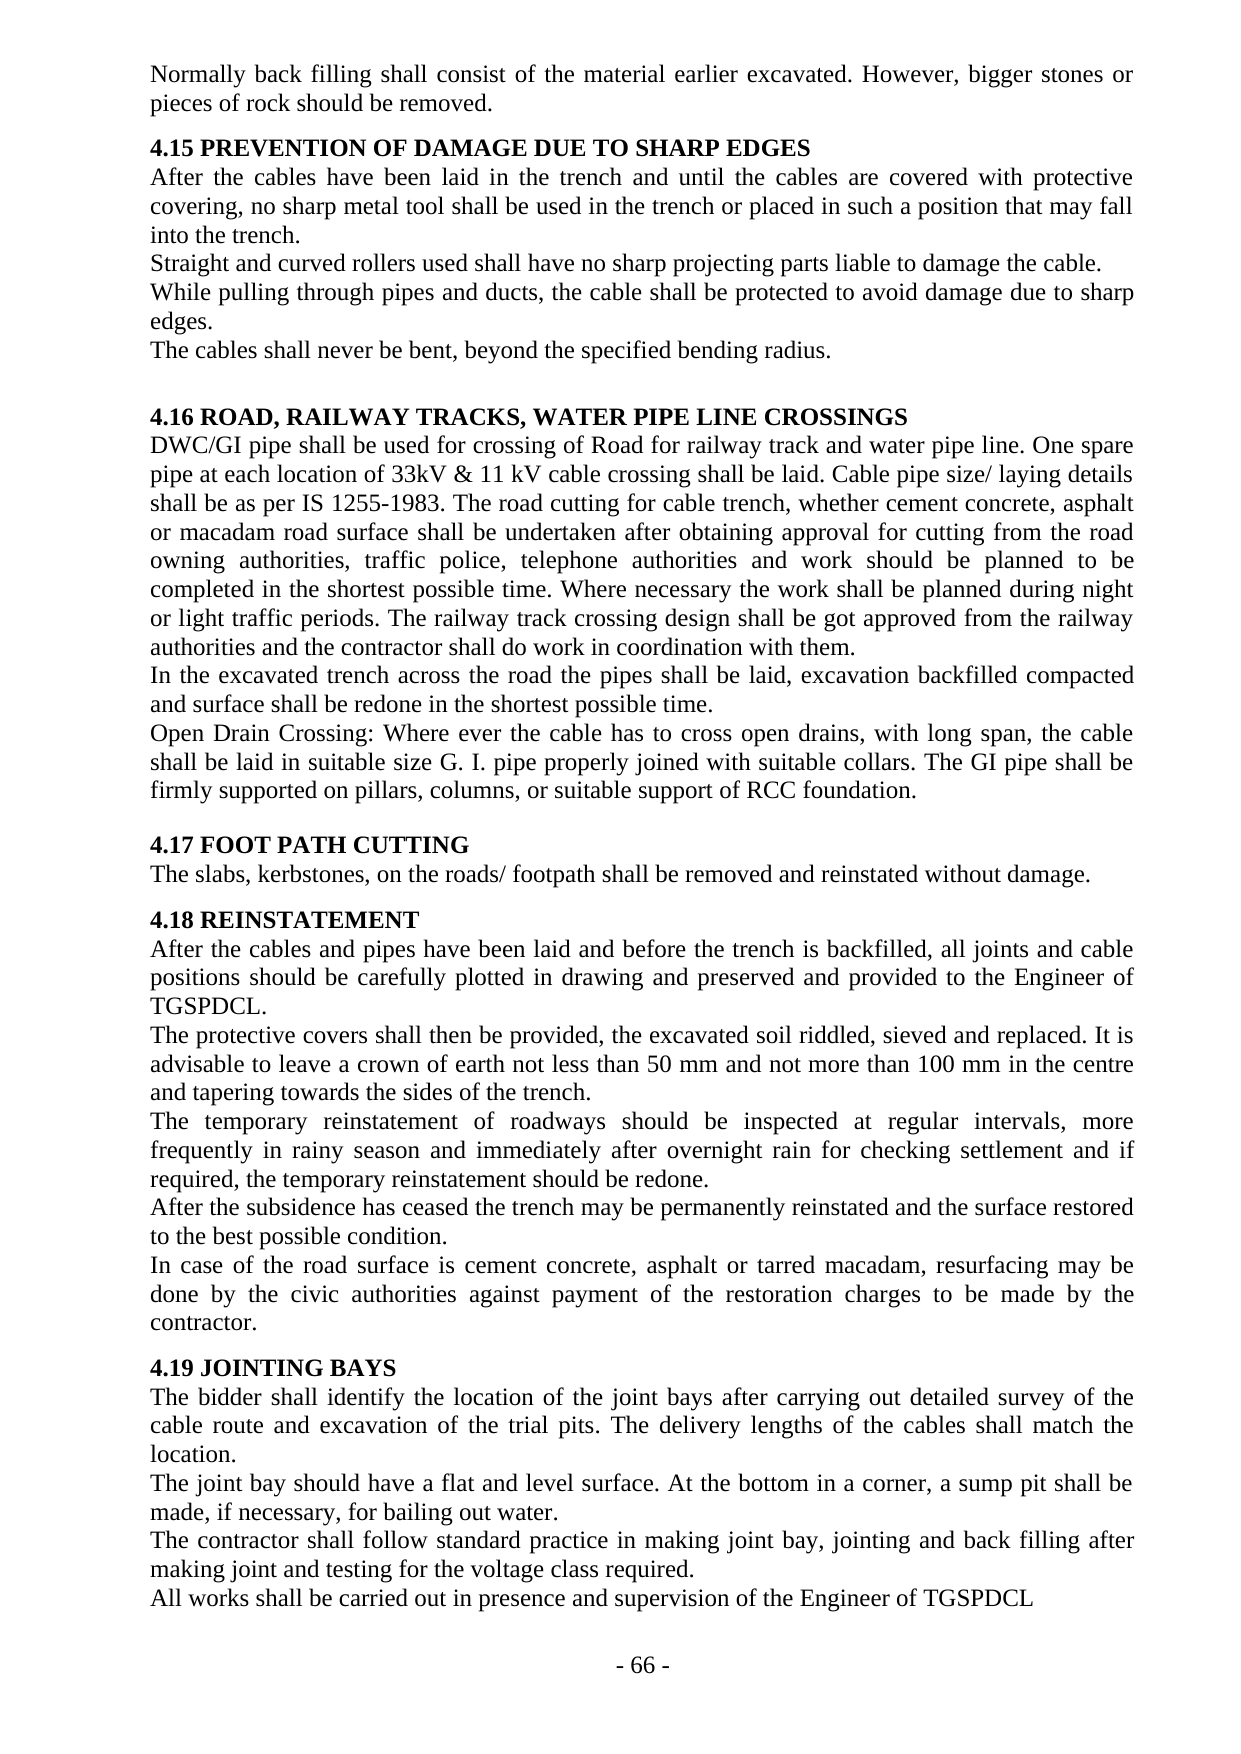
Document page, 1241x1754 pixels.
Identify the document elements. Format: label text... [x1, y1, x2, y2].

text The bidder shall identify the location of the joint bays after carrying out detailed survey of the cable route and excavation of the trial pits. The delivery lengths of the cables shall match the location. [150, 1382, 1135, 1468]
text The temporary reinstatement of roadways should be inspected at regular intervals, more frequently in rainy season and immediately after overnight rain for checking settlement and if required, the temporary reinstatement should be redone. [150, 1106, 1135, 1192]
text The slabs, kerbstones, on the roads/ footpath shall be removed and reinstated without damage. [150, 859, 1135, 888]
text Normally back filling shall consist of the material earlier excavated. However, bigger stones or pieces of rock should be removed. [150, 59, 1135, 117]
text The cables shall never be bent, beyond the specified bending radius. [150, 335, 1135, 363]
text After the cables have been laid in the trench and until the cables are covered with protective covering, no sharp metal tool shall be used in the trench or placed in such a position that may fall into the trench. [150, 162, 1135, 248]
text Open Drain Crossing: Where ever the cable has to cross open drains, with long span, the cable shall be laid in suitable size G. I. pipe properly joined with suitable collars. The GI pipe shall be firmly supported on pillars, columns, or suitable support of RCC foundation. [150, 718, 1135, 804]
text After the subsidence has ceased the trench may be permanently reinstated and the surface restored to the best possible condition. [150, 1192, 1135, 1250]
text Straight and curved rollers used shall have no sharp projecting parts liable to damage the cable. [150, 248, 1135, 277]
text 4.16 ROAD, RAILWAY TRACKS, WATER PIPE LINE CROSSINGS [150, 402, 1135, 431]
text The protective covers shall then be provided, the excavated soil riddled, sieved and replaced. It is advisable to leave a crown of earth not less than 50 mm and not more than 100 mm in the centre and tapering towards the sides of the trench. [150, 1020, 1135, 1106]
text 4.17 FOOT PATH CUTTING [150, 831, 1135, 859]
text While pulling through pipes and ducts, the cable shall be protected to avoid damage due to sharp edges. [150, 277, 1135, 335]
text All works shall be carried out in presence and supervision of the Engineer of TGSPDCL [150, 1583, 1135, 1612]
text 4.19 JOINTING BAYS [150, 1353, 1135, 1382]
text In case of the road surface is cement concrete, asphalt or tarred macadam, resurfacing may be done by the civic authorities against payment of the restoration charges to be made by the contractor. [150, 1250, 1135, 1336]
text The joint bay should have a flat and level surface. At the bottom in a corner, a sump pit shall be made, if necessary, for bailing out water. [150, 1468, 1135, 1525]
text 4.15 PREVENTION OF DAMAGE DUE TO SHARP EDGES [150, 133, 1135, 162]
text The contractor shall follow standard practice in making joint bay, jointing and back filling after making joint and testing for the voltage class required. [150, 1525, 1135, 1583]
text After the cables and pipes have been laid and before the trench is backfilled, all joints and cable positions should be carefully plotted in drawing and preserved and provided to the Engineer of TGSPDCL. [150, 934, 1135, 1020]
text In the excavated trench across the road the pipes shall be laid, excavation backfilled compacted and surface shall be redone in the shortest possible time. [150, 661, 1135, 718]
text DWC/GI pipe shall be used for crossing of Road for railway track and water pipe line. One spare pipe at each location of 33kV & 11 kV cable crossing shall be laid. Cable pipe size/ laying details shall be as per IS 1255-1983. The road cutting for cable trench, whether cement concrete, asphalt or macadam road surface shall be undertaken after obtaining approval for cutting from the road owning authorities, traffic police, telephone authorities and work should be planned to be completed in the shortest possible time. Where necessary the work shall be planned during night or light traffic periods. The railway track crossing design shall be got approved from the railway authorities and the contractor shall do work in coordination with them. [150, 431, 1135, 661]
text 4.18 REINSTATEMENT [150, 905, 1135, 934]
